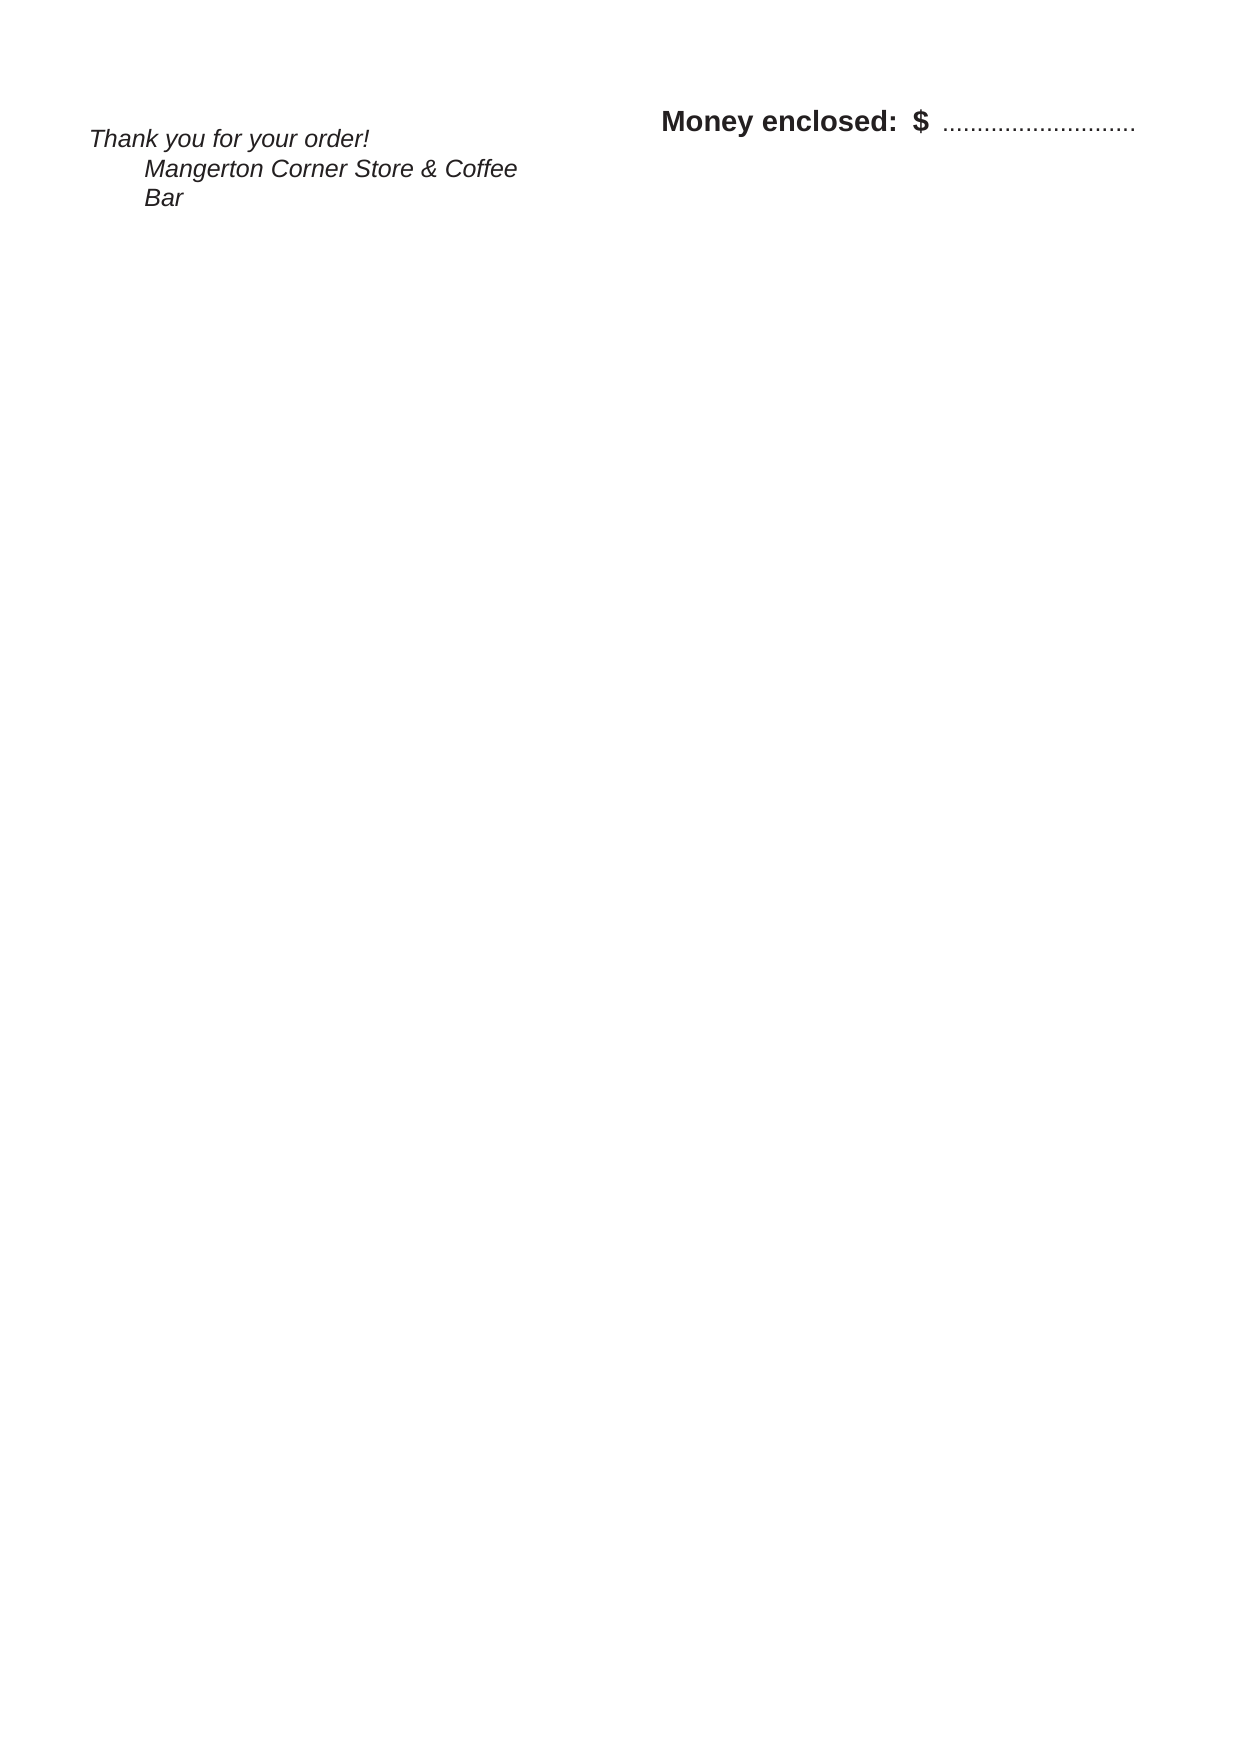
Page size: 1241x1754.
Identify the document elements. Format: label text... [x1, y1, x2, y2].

text Money enclosed: $ ............................ [661, 104, 1163, 137]
text Thank you for your order! [88, 124, 563, 153]
text Mangerton Corner Store & Coffee Bar [144, 154, 563, 212]
